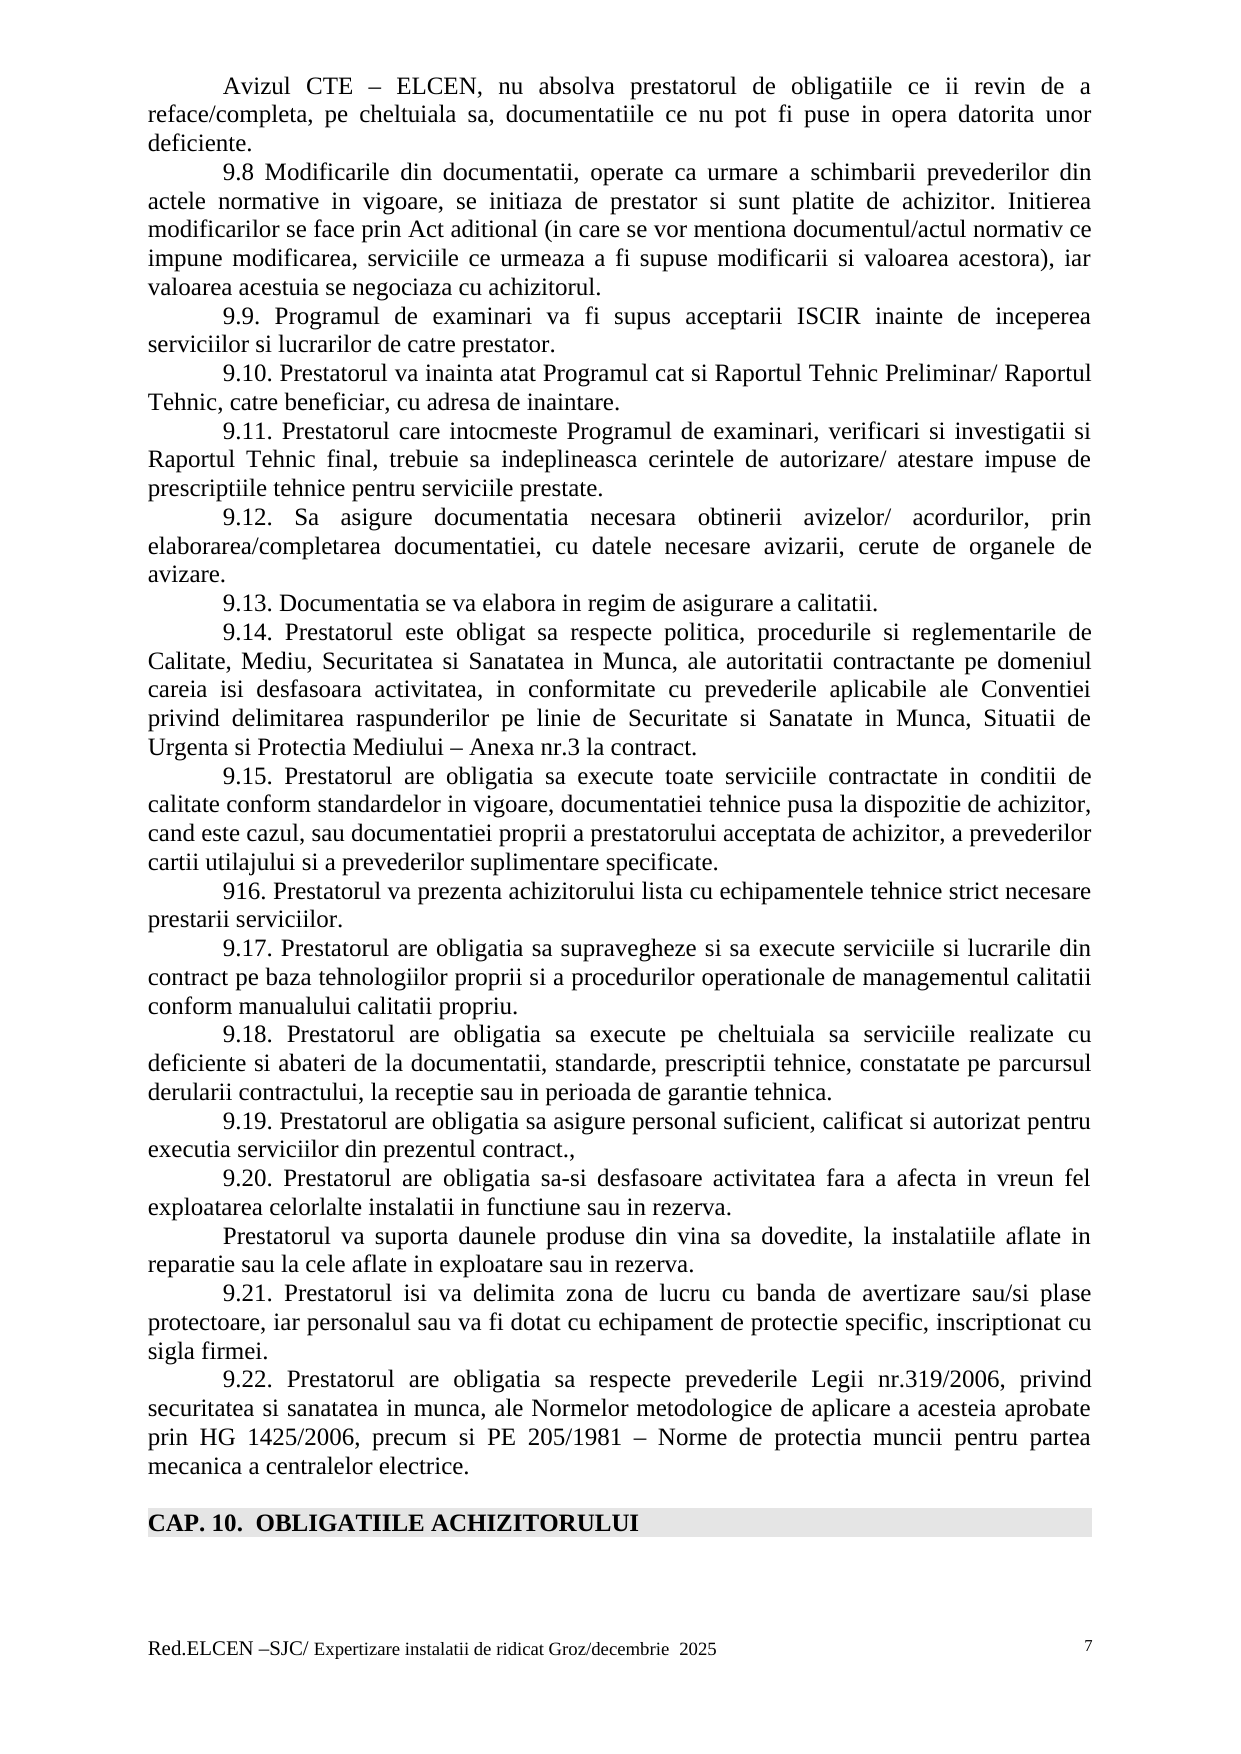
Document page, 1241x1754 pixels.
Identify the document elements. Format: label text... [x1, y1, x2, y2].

text 9.18. Prestatorul are obligatia sa execute pe cheltuiala sa serviciile realizate cu deficiente si abateri de la documentatii, standarde, prescriptii tehnice, constatate pe parcursul derularii contractului, la receptie sau in perioada de garantie tehnica. [148, 1019, 1092, 1106]
text Avizul CTE – ELCEN, nu absolva prestatorul de obligatiile ce ii revin de a reface/completa, pe cheltuiala sa, documentatiile ce nu pot fi puse in opera datorita unor deficiente. [148, 71, 1092, 157]
text Prestatorul va suporta daunele produse din vina sa dovedite, la instalatiile aflate in reparatie sau la cele aflate in exploatare sau in rezerva. [148, 1221, 1092, 1278]
text 9.17. Prestatorul are obligatia sa supravegheze si sa execute serviciile si lucrarile din contract pe baza tehnologiilor proprii si a procedurilor operationale de managementul calitatii conform manualului calitatii propriu. [148, 933, 1092, 1019]
text 9.10. Prestatorul va inainta atat Programul cat si Raportul Tehnic Preliminar/ Raportul Tehnic, catre beneficiar, cu adresa de inaintare. [148, 358, 1092, 416]
text 9.22. Prestatorul are obligatia sa respecte prevederile Legii nr.319/2006, privind securitatea si sanatatea in munca, ale Normelor metodologice de aplicare a acesteia aprobate prin HG 1425/2006, precum si PE 205/1981 – Norme de protectia muncii pentru partea mecanica a centralelor electrice. [148, 1364, 1092, 1479]
text 9.13. Documentatia se va elabora in regim de asigurare a calitatii. [148, 588, 1092, 617]
text 9.14. Prestatorul este obligat sa respecte politica, procedurile si reglementarile de Calitate, Mediu, Securitatea si Sanatatea in Munca, ale autoritatii contractante pe domeniul careia isi desfasoara activitatea, in conformitate cu prevederile aplicabile ale Conventiei privind delimitarea raspunderilor pe linie de Securitate si Sanatate in Munca, Situatii de Urgenta si Protectia Mediului – Anexa nr.3 la contract. [148, 617, 1092, 761]
text 9.21. Prestatorul isi va delimita zona de lucru cu banda de avertizare sau/si plase protectoare, iar personalul sau va fi dotat cu echipament de protectie specific, inscriptionat cu sigla firmei. [148, 1278, 1092, 1364]
text 9.12. Sa asigure documentatia necesara obtinerii avizelor/ acordurilor, prin elaborarea/completarea documentatiei, cu datele necesare avizarii, cerute de organele de avizare. [148, 502, 1092, 588]
text 9.9. Programul de examinari va fi supus acceptarii ISCIR inainte de inceperea serviciilor si lucrarilor de catre prestator. [148, 301, 1092, 358]
text CAP. 10. obligatiile achizitorului [148, 1508, 1092, 1537]
text 9.8 Modificarile din documentatii, operate ca urmare a schimbarii prevederilor din actele normative in vigoare, se initiaza de prestator si sunt platite de achizitor. Initierea modificarilor se face prin Act aditional (in care se vor mentiona documentul/actul normativ ce impune modificarea, serviciile ce urmeaza a fi supuse modificarii si valoarea acestora), iar valoarea acestuia se negociaza cu achizitorul. [148, 157, 1092, 301]
text 9.20. Prestatorul are obligatia sa-si desfasoare activitatea fara a afecta in vreun fel exploatarea celorlalte instalatii in functiune sau in rezerva. [148, 1163, 1092, 1221]
text 9.11. Prestatorul care intocmeste Programul de examinari, verificari si investigatii si Raportul Tehnic final, trebuie sa indeplineasca cerintele de autorizare/ atestare impuse de prescriptiile tehnice pentru serviciile prestate. [148, 416, 1092, 502]
text 916. Prestatorul va prezenta achizitorului lista cu echipamentele tehnice strict necesare prestarii serviciilor. [148, 876, 1092, 933]
text 9.15. Prestatorul are obligatia sa execute toate serviciile contractate in conditii de calitate conform standardelor in vigoare, documentatiei tehnice pusa la dispozitie de achizitor, cand este cazul, sau documentatiei proprii a prestatorului acceptata de achizitor, a prevederilor cartii utilajului si a prevederilor suplimentare specificate. [148, 761, 1092, 876]
text 9.19. Prestatorul are obligatia sa asigure personal suficient, calificat si autorizat pentru executia serviciilor din prezentul contract., [148, 1106, 1092, 1163]
